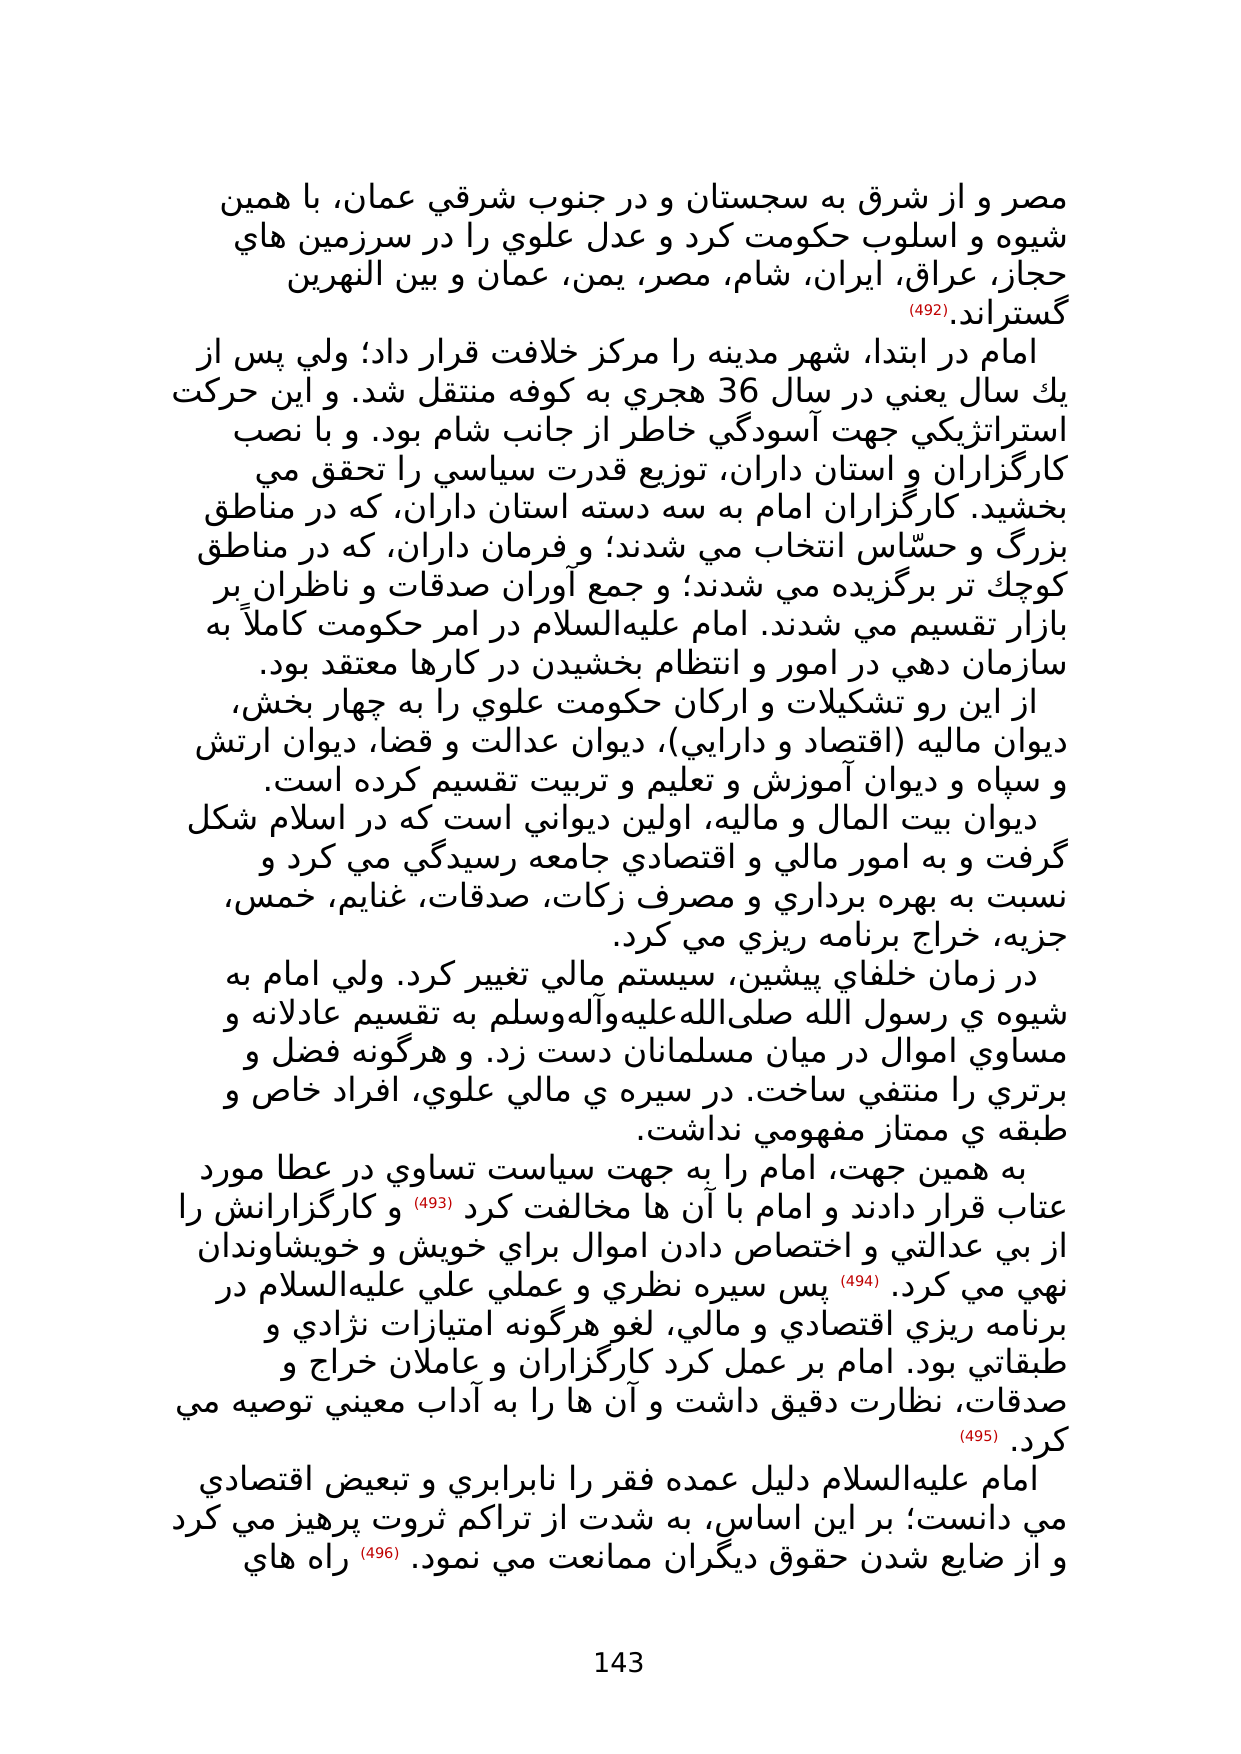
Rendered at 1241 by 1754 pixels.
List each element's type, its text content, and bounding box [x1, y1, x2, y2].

text ديوان بيت المال و ماليه، اولين ديواني است كه در اسلام شكل گرفت و به امور مالي و اقتصادي جامعه رسيدگي مي كرد و نسبت به بهره برداري و مصرف زكات، صدقات، غنايم، خمس، جزيه، خراج برنامه ريزي مي كرد. [169, 799, 1069, 954]
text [169, 1459, 1069, 1576]
text به همين جهت، امام را به جهت سياست تساوي در عطا مورد عتاب قرار دادند و امام با آن ها مخالفت كرد (493) و كارگزارانش را از بي عدالتي و اختصاص دادن اموال براي خويش و خويشاوندان نهي مي كرد. (494) پس سيره نظري و عملي علي عليه‌السلام در برنامه ريزي اقتصادي و مالي، لغو هرگونه امتيازات نژادي و طبقاتي بود. امام بر عمل كرد كارگزاران و عاملان خراج و صدقات، نظارت دقيق داشت و آن ها را به آداب معيني توصيه مي كرد. (495) [169, 1148, 1069, 1459]
text امام در ابتدا، شهر مدينه را مركز خلافت قرار داد؛ ولي پس از يك سال يعني در سال 36 هجري به كوفه منتقل شد. و اين حركت استراتژيكي جهت آسودگي خاطر از جانب شام بود. و با نصب كارگزاران و استان داران، توزيع قدرت سياسي را تحقق مي بخشيد. كارگزاران امام به سه دسته استان داران، كه در مناطق بزرگ و حسّاس انتخاب مي شدند؛ و فرمان داران، كه در مناطق كوچك تر برگزيده مي شدند؛ و جمع آوران صدقات و ناظران بر بازار تقسيم مي شدند. امام عليه‌السلام در امر حكومت كاملاً به سازمان دهي در امور و انتظام بخشيدن در كارها معتقد بود. [169, 333, 1069, 682]
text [169, 177, 1069, 333]
text در زمان خلفاي پيشين، سيستم مالي تغيير كرد. ولي امام به شيوه ي رسول الله صلى‌الله‌عليه‌وآله‌وسلم به تقسيم عادلانه و مساوي اموال در ميان مسلمانان دست زد. و هرگونه فضل و برتري را منتفي ساخت. در سيره ي مالي علوي، افراد خاص و طبقه ي ممتاز مفهومي نداشت. [169, 954, 1069, 1148]
text از اين رو تشكيلات و اركان حكومت علوي را به چهار بخش، ديوان ماليه (اقتصاد و دارايي)، ديوان عدالت و قضا، ديوان ارتش و سپاه و ديوان آموزش و تعليم و تربيت تقسيم كرده است. [169, 682, 1069, 799]
